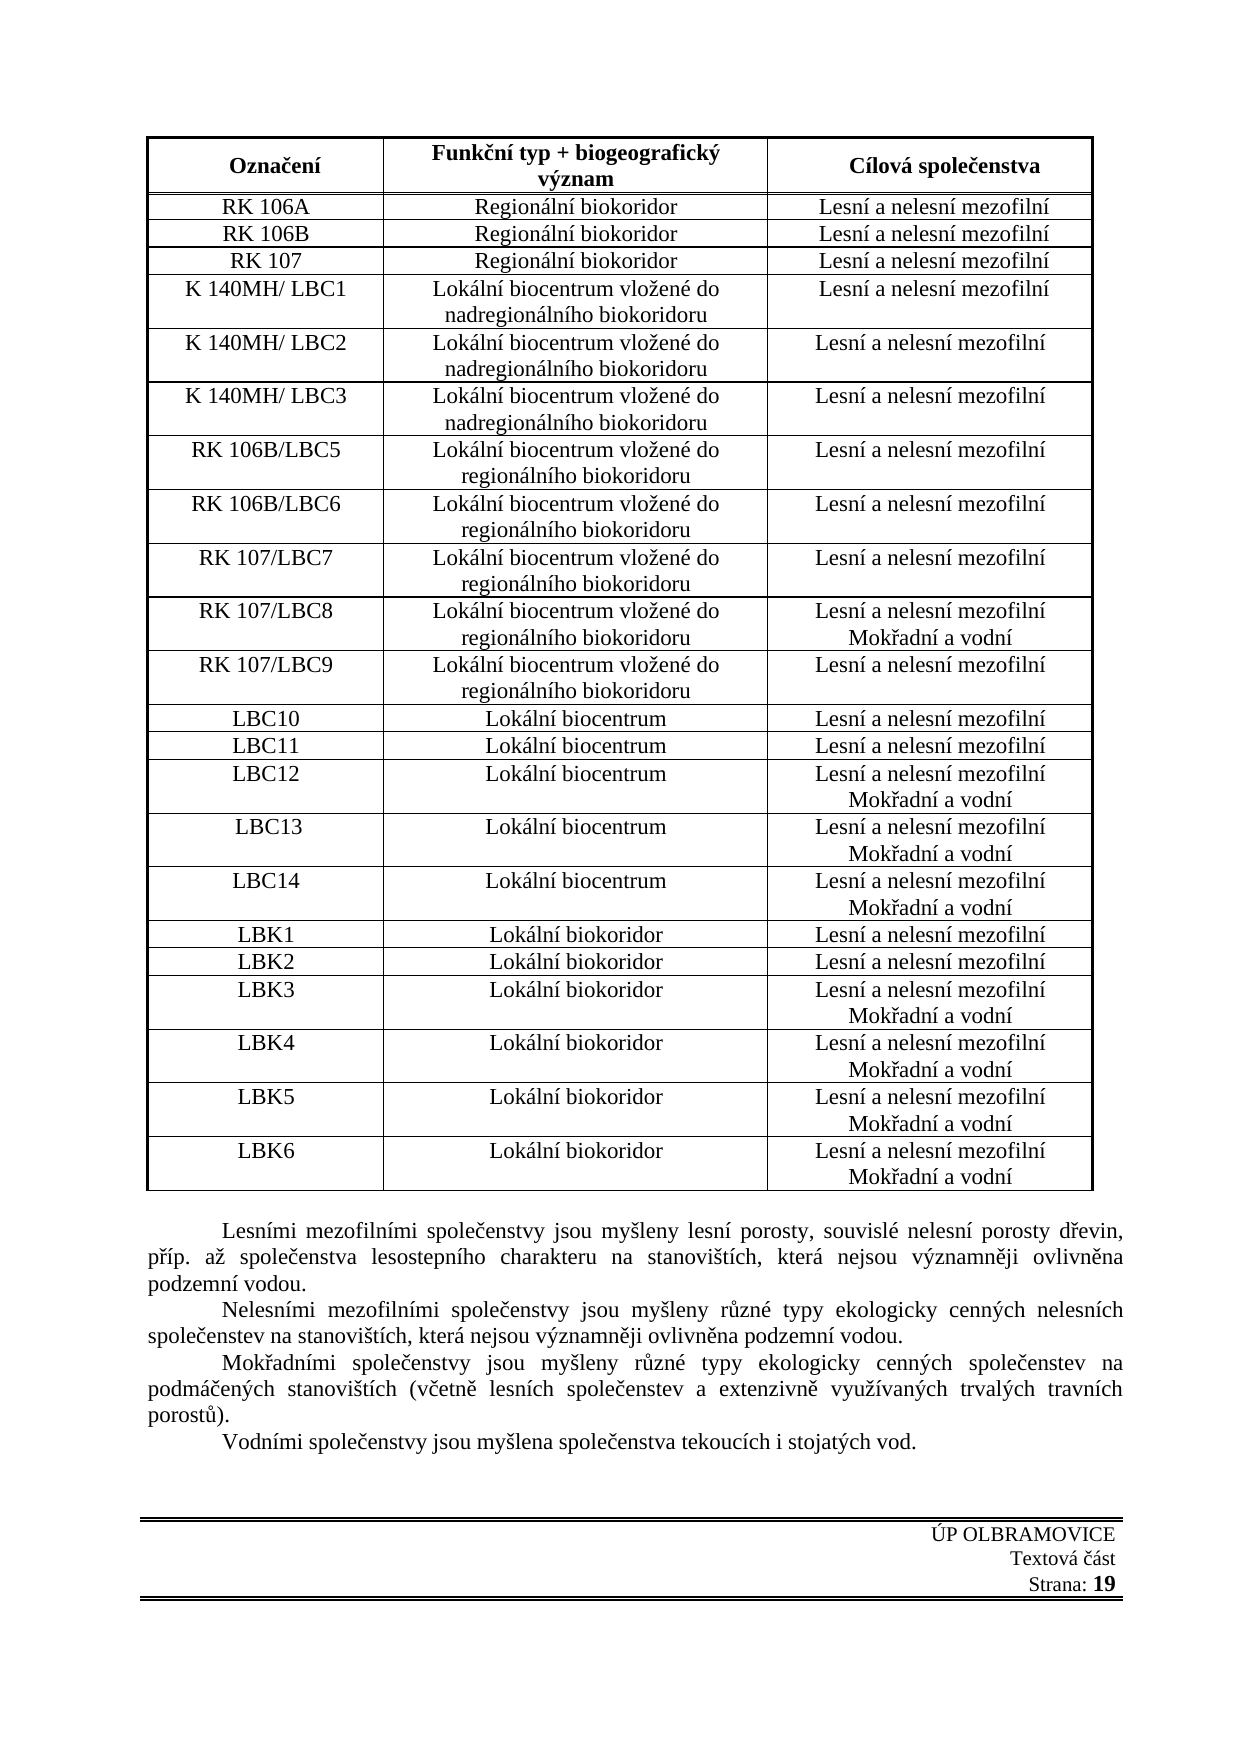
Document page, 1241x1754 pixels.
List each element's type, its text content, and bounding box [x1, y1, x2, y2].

table_cell Lokální biokoridor [384, 976, 767, 1028]
table_cell RK 106B/LBC6 [149, 490, 383, 543]
table_cell Lesní a nelesní mezofilní [768, 705, 1091, 731]
text Vodními společenstvy jsou myšlena společenstva tekoucích i stojatých vod. [148, 1428, 1125, 1454]
table_cell RK 107/LBC8 [149, 598, 383, 650]
table_cell Lesní a nelesní mezofilní [768, 921, 1091, 947]
table_cell Lokální biocentrum vložené do regionálního biokoridoru [384, 490, 767, 543]
table_cell Lokální biocentrum vložené do nadregionálního biokoridoru [384, 329, 767, 381]
table_cell Lokální biokoridor [384, 1137, 767, 1190]
table_cell LBK6 [149, 1137, 383, 1190]
table_cell Lokální biocentrum vložené do regionálního biokoridoru [384, 544, 767, 596]
table_cell Lokální biocentrum vložené do nadregionálního biokoridoru [384, 383, 767, 435]
table_cell Lesní a nelesní mezofilní Mokřadní a vodní [768, 867, 1091, 920]
table_cell Lesní a nelesní mezofilní [768, 195, 1091, 219]
table_cell Regionální biokoridor [384, 195, 767, 219]
table_cell K 140MH/ LBC3 [149, 383, 383, 435]
table_cell Lesní a nelesní mezofilní [768, 544, 1091, 596]
table_header Funkční typ + biogeografický význam [384, 139, 767, 192]
table_cell Lokální biocentrum [384, 705, 767, 731]
table_cell Lokální biokoridor [384, 921, 767, 947]
table_cell Regionální biokoridor [384, 248, 767, 274]
table_cell Lokální biokoridor [384, 1030, 767, 1082]
table_cell Lesní a nelesní mezofilní Mokřadní a vodní [768, 598, 1091, 650]
table_header Cílová společenstva [768, 139, 1091, 192]
table_cell Lokální biocentrum [384, 732, 767, 759]
table_cell Lesní a nelesní mezofilní [768, 732, 1091, 759]
table_cell Lokální biocentrum vložené do regionálního biokoridoru [384, 436, 767, 489]
table_cell Regionální biokoridor [384, 220, 767, 246]
table_cell Lesní a nelesní mezofilní [768, 436, 1091, 489]
table_cell K 140MH/ LBC1 [149, 275, 383, 328]
table_cell LBC12 [149, 760, 383, 812]
table_cell LBC13 [149, 814, 383, 866]
table_cell K 140MH/ LBC2 [149, 329, 383, 381]
table_cell Lesní a nelesní mezofilní [768, 651, 1091, 704]
table_cell RK 106B [149, 220, 383, 246]
table_cell RK 106A [149, 195, 383, 219]
table_cell Lesní a nelesní mezofilní [768, 248, 1091, 274]
table_cell Lokální biocentrum vložené do regionálního biokoridoru [384, 598, 767, 650]
table_cell Lokální biocentrum vložené do regionálního biokoridoru [384, 651, 767, 704]
table_cell Lesní a nelesní mezofilní Mokřadní a vodní [768, 814, 1091, 866]
table_cell Lesní a nelesní mezofilní [768, 275, 1091, 328]
table_cell Lokální biocentrum [384, 814, 767, 866]
table_cell RK 107/LBC7 [149, 544, 383, 596]
table_cell Lesní a nelesní mezofilní Mokřadní a vodní [768, 976, 1091, 1028]
table_cell LBK2 [149, 948, 383, 975]
table_cell Lokální biocentrum vložené do nadregionálního biokoridoru [384, 275, 767, 328]
text Nelesními mezofilními společenstvy jsou myšleny různé typy ekologicky cenných nelesních společenstev na stanovištích, která nejsou významněji ovlivněna podzemní vodou. [148, 1296, 1125, 1349]
table_cell Lokální biokoridor [384, 1083, 767, 1136]
table_cell LBK3 [149, 976, 383, 1028]
table_cell Lesní a nelesní mezofilní Mokřadní a vodní [768, 1030, 1091, 1082]
table_cell Lesní a nelesní mezofilní Mokřadní a vodní [768, 760, 1091, 812]
table_cell Lesní a nelesní mezofilní [768, 948, 1091, 975]
table_cell LBK1 [149, 921, 383, 947]
table_cell Lokální biocentrum [384, 867, 767, 920]
table_cell Lesní a nelesní mezofilní Mokřadní a vodní [768, 1083, 1091, 1136]
text Mokřadními společenstvy jsou myšleny různé typy ekologicky cenných společenstev na podmáčených stanovištích (včetně lesních společenstev a extenzivně využívaných trvalých travních porostů). [148, 1349, 1125, 1428]
table_cell LBC10 [149, 705, 383, 731]
table_cell Lesní a nelesní mezofilní Mokřadní a vodní [768, 1137, 1091, 1190]
table_cell Lesní a nelesní mezofilní [768, 329, 1091, 381]
table_cell Lesní a nelesní mezofilní [768, 220, 1091, 246]
table_cell Lokální biocentrum [384, 760, 767, 812]
text Lesními mezofilními společenstvy jsou myšleny lesní porosty, souvislé nelesní porosty dřevin, příp. až společenstva lesostepního charakteru na stanovištích, která nejsou významněji ovlivněna podzemní vodou. [148, 1217, 1125, 1296]
table_header Označení [149, 139, 383, 192]
table_cell Lokální biokoridor [384, 948, 767, 975]
table_cell Lesní a nelesní mezofilní [768, 490, 1091, 543]
table_cell LBC14 [149, 867, 383, 920]
table_cell RK 107 [149, 248, 383, 274]
table_cell LBK4 [149, 1030, 383, 1082]
table_cell RK 106B/LBC5 [149, 436, 383, 489]
table_cell RK 107/LBC9 [149, 651, 383, 704]
table_cell Lesní a nelesní mezofilní [768, 383, 1091, 435]
table_cell LBC11 [149, 732, 383, 759]
table_cell LBK5 [149, 1083, 383, 1136]
